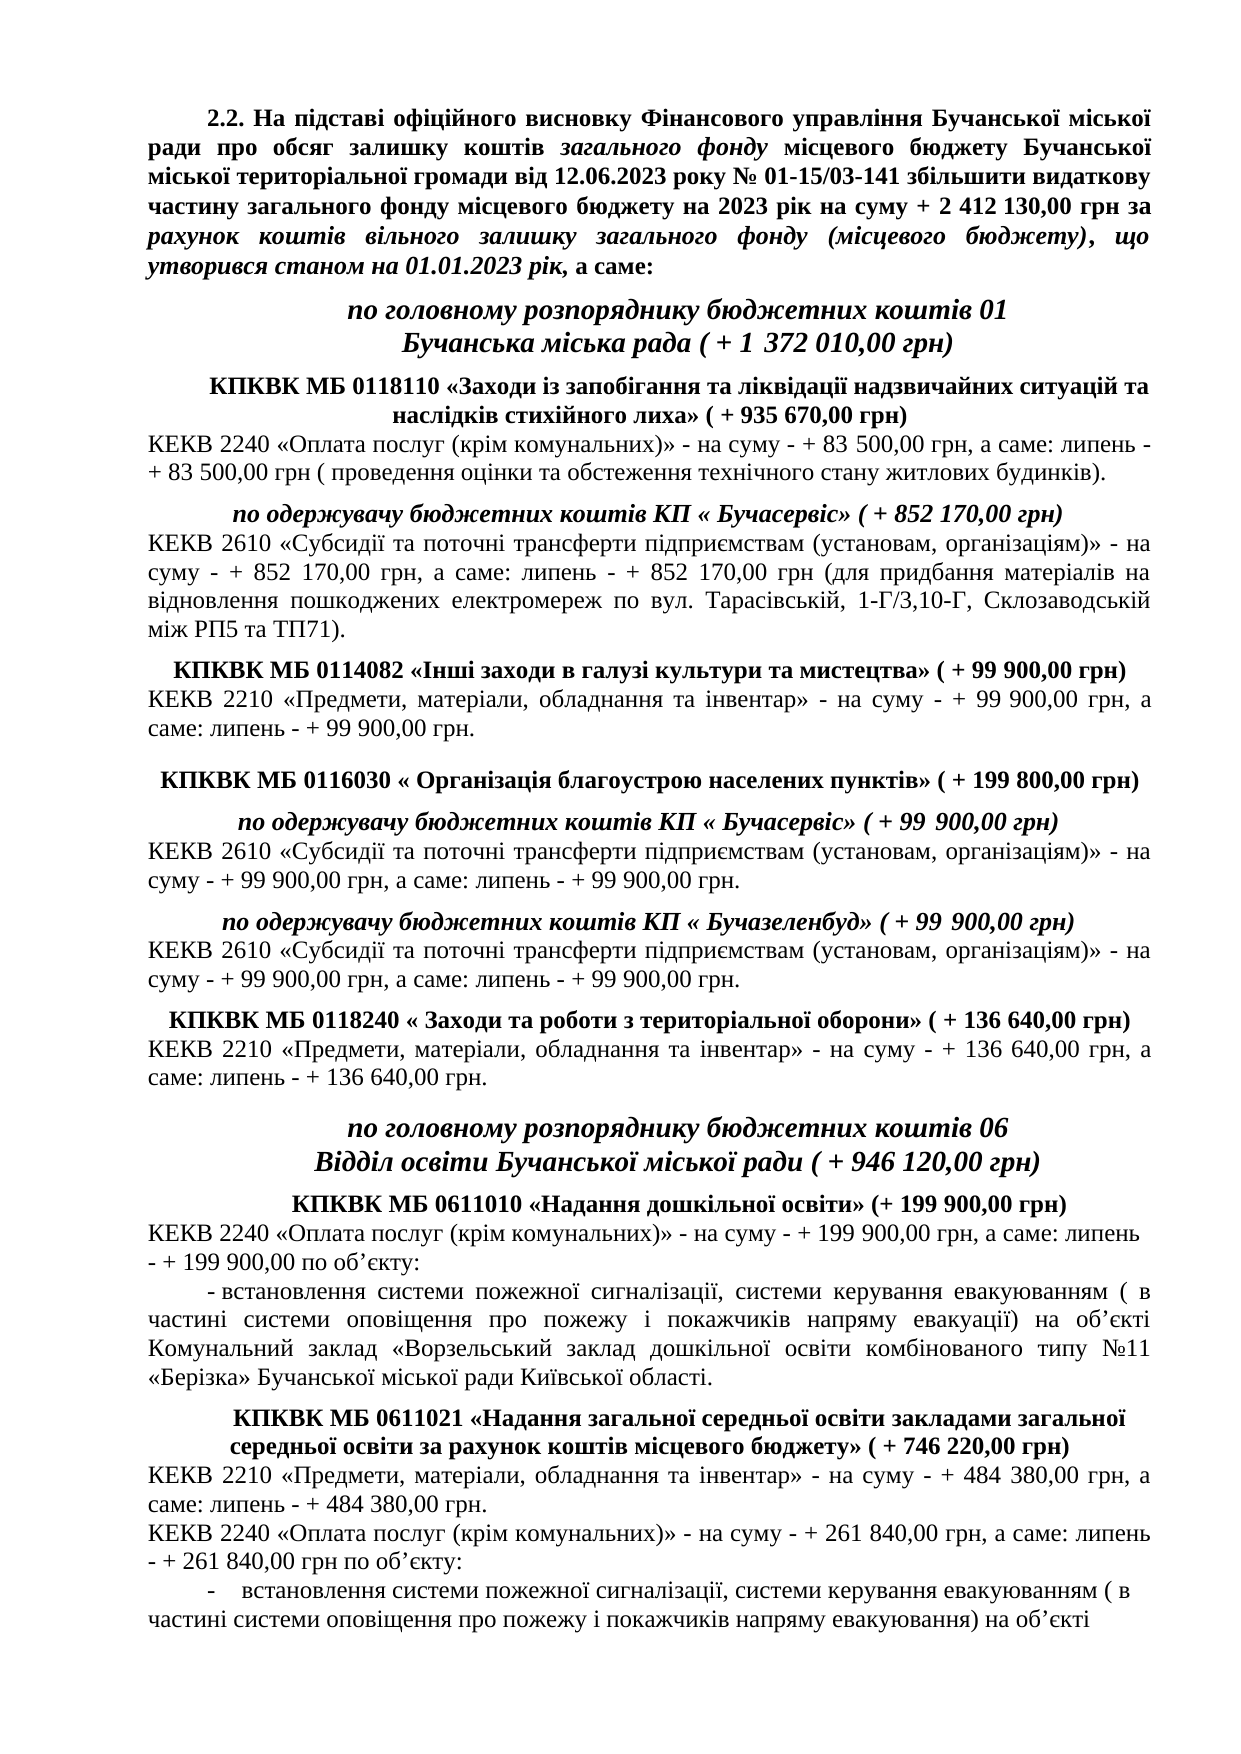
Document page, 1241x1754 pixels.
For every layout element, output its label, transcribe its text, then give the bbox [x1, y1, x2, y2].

text Бучанська міська рада ( + 1 372 010,00 грн) [148, 326, 1152, 359]
text КЕКВ 2610 «Субсидії та поточні трансферти підприємствам (установам, організаціям)» - на суму - + 852 170,00 грн, а саме: липень - + 852 170,00 грн (для придбання матеріалів на відновлення пошкоджених електромереж по вул. Тарасівській, 1-Г/3,10-Г, Склозаводській між РП5 та ТП71). [148, 528, 1152, 643]
text по одержувачу бюджетних коштів КП « Бучазеленбуд» ( + 99 900,00 грн) [148, 906, 1152, 936]
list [148, 1575, 1152, 1633]
text КЕКВ 2210 «Предмети, матеріали, обладнання та інвентар» - на суму - + 99 900,00 грн, а саме: липень - + 99 900,00 грн. [148, 684, 1152, 741]
text КПКВК МБ 0114082 «Інші заходи в галузі культури та мистецтва» ( + 99 900,00 грн) [148, 655, 1152, 684]
text КЕКВ 2610 «Субсидії та поточні трансферти підприємствам (установам, організаціям)» - на суму - + 99 900,00 грн, а саме: липень - + 99 900,00 грн. [148, 936, 1152, 993]
list встановлення системи пожежної сигналізації, системи керування евакуюванням ( в частині системи оповіщення про пожежу і покажчиків напряму евакуації) на об’єкті Комунальний заклад «Ворзельський заклад дошкільної освіти комбінованого типу №11 «Берізка» Бучанської міської ради Київської області. [148, 1276, 1152, 1391]
text КЕКВ 2240 «Оплата послуг (крім комунальних)» - на суму - + 261 840,00 грн, а саме: липень - + 261 840,00 грн по об’єкту: [148, 1518, 1152, 1575]
text КЕКВ 2210 «Предмети, матеріали, обладнання та інвентар» - на суму - + 136 640,00 грн, а саме: липень - + 136 640,00 грн. [148, 1034, 1152, 1091]
text 2.2. На підставі офіційного висновку Фінансового управління Бучанської міської ради про обсяг залишку коштів загального фонду місцевого бюджету Бучанської міської територіальної громади від 12.06.2023 року № 01-15/03-141 збільшити видаткову частину загального фонду місцевого бюджету на 2023 рік на суму + 2 412 130,00 грн за рахунок коштів вільного залишку загального фонду (місцевого бюджету), що утворився станом на 01.01.2023 рік, а саме: [148, 103, 1152, 280]
text по одержувачу бюджетних коштів КП « Бучасервіс» ( + 99 900,00 грн) [148, 806, 1152, 836]
text по головному розпоряднику бюджетних коштів 01 [148, 292, 1152, 326]
text КПКВК МБ 0116030 « Організація благоустрою населених пунктів» ( + 199 800,00 грн) [148, 765, 1152, 794]
text КЕКВ 2610 «Субсидії та поточні трансферти підприємствам (установам, організаціям)» - на суму - + 99 900,00 грн, а саме: липень - + 99 900,00 грн. [148, 836, 1152, 893]
text КПКВК МБ 0611021 «Надання загальної середньої освіти закладами загальної середньої освіти за рахунок коштів місцевого бюджету» ( + 746 220,00 грн) [148, 1403, 1152, 1460]
text по головному розпоряднику бюджетних коштів 06 [148, 1110, 1152, 1144]
text КПКВК МБ 0118110 «Заходи із запобігання та ліквідації надзвичайних ситуацій та наслідків стихійного лиха» ( + 935 670,00 грн) [148, 371, 1152, 429]
text КПКВК МБ 0118240 « Заходи та роботи з територіальної оборони» ( + 136 640,00 грн) [148, 1005, 1152, 1034]
text КПКВК МБ 0611010 «Надання дошкільної освіти» (+ 199 900,00 грн) [148, 1189, 1152, 1218]
text КЕКВ 2210 «Предмети, матеріали, обладнання та інвентар» - на суму - + 484 380,00 грн, а саме: липень - + 484 380,00 грн. [148, 1460, 1152, 1518]
text КЕКВ 2240 «Оплата послуг (крім комунальних)» - на суму - + 199 900,00 грн, а саме: липень - + 199 900,00 по об’єкту: [148, 1218, 1152, 1276]
text по одержувачу бюджетних коштів КП « Бучасервіс» ( + 852 170,00 грн) [148, 498, 1152, 528]
text Відділ освіти Бучанської міської ради ( + 946 120,00 грн) [148, 1144, 1152, 1177]
text КЕКВ 2240 «Оплата послуг (крім комунальних)» - на суму - + 83 500,00 грн, а саме: липень - + 83 500,00 грн ( проведення оцінки та обстеження технічного стану житлових будинків). [148, 429, 1152, 486]
